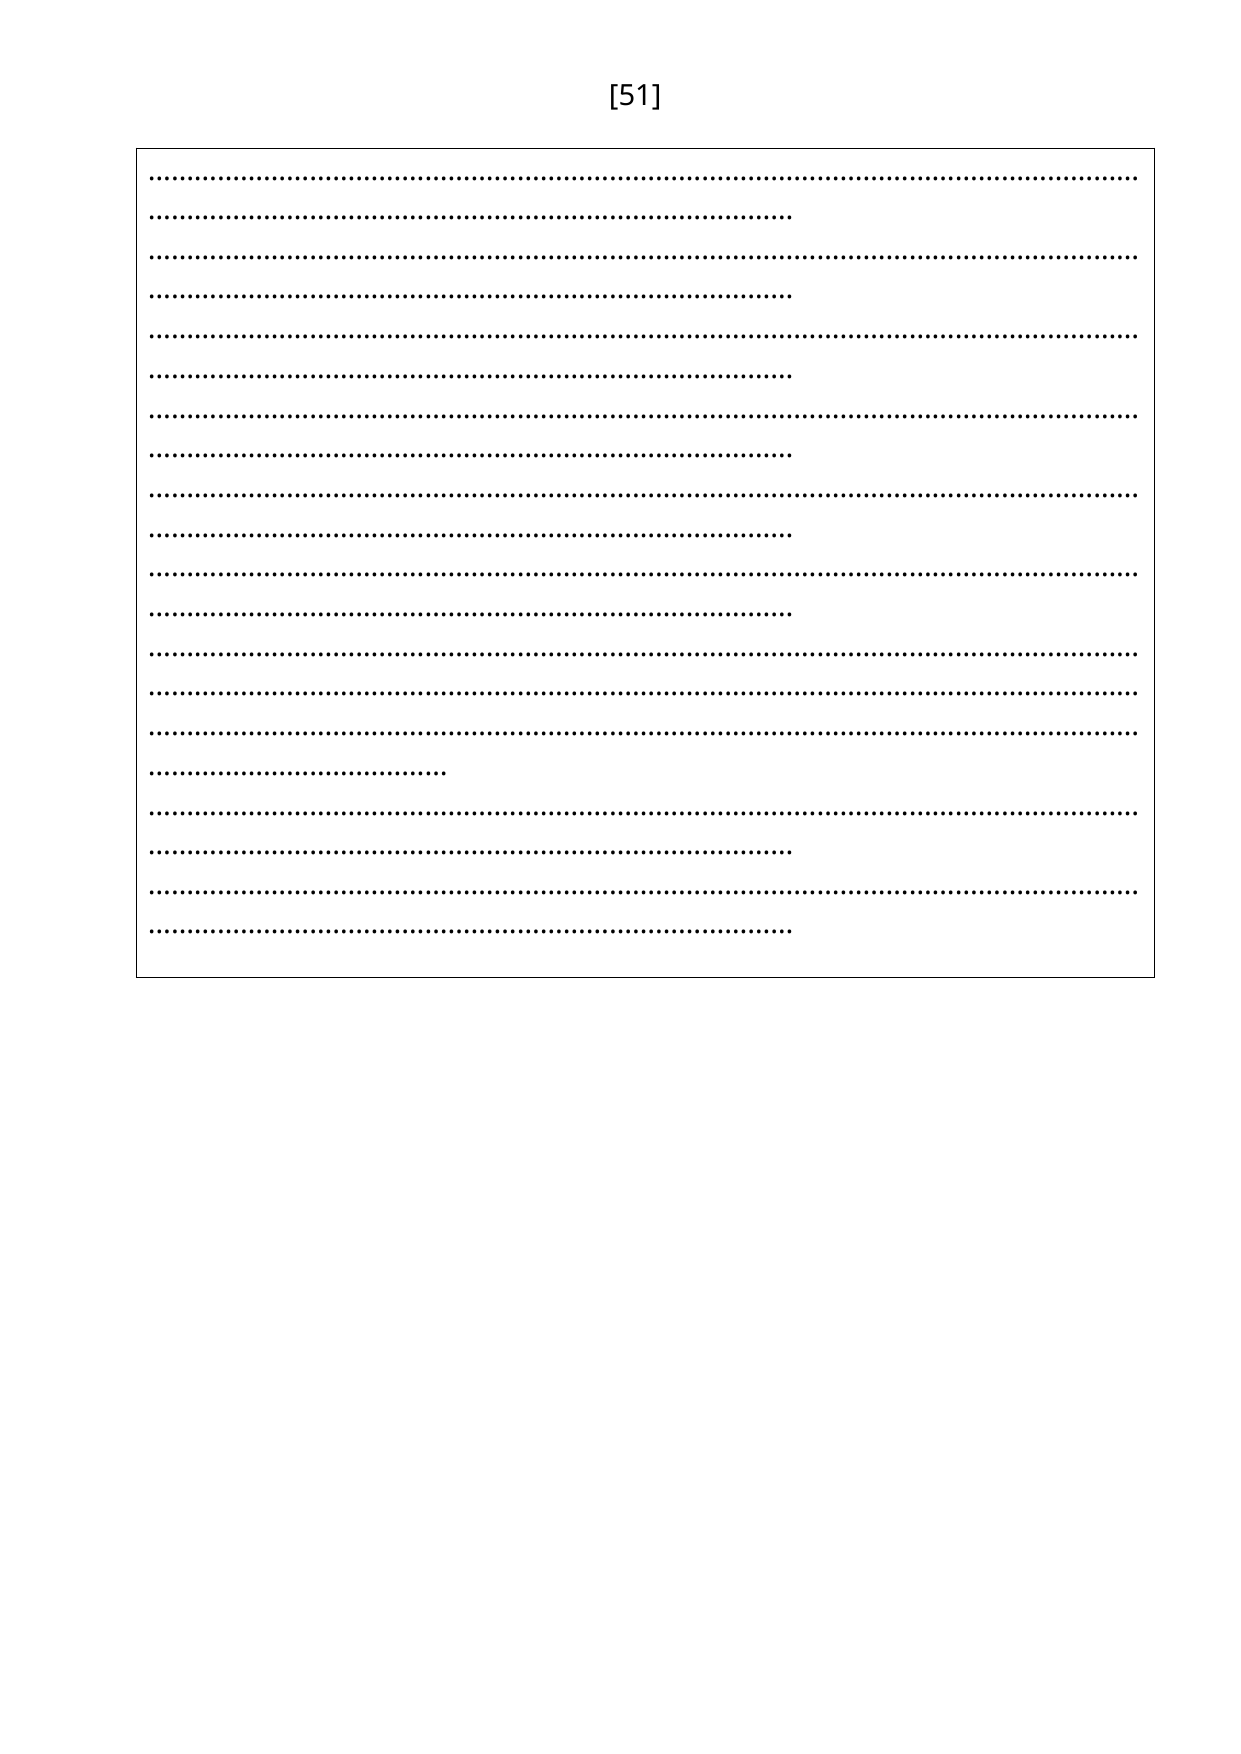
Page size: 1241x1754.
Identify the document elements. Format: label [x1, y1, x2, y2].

table_cell [137, 149, 1154, 977]
